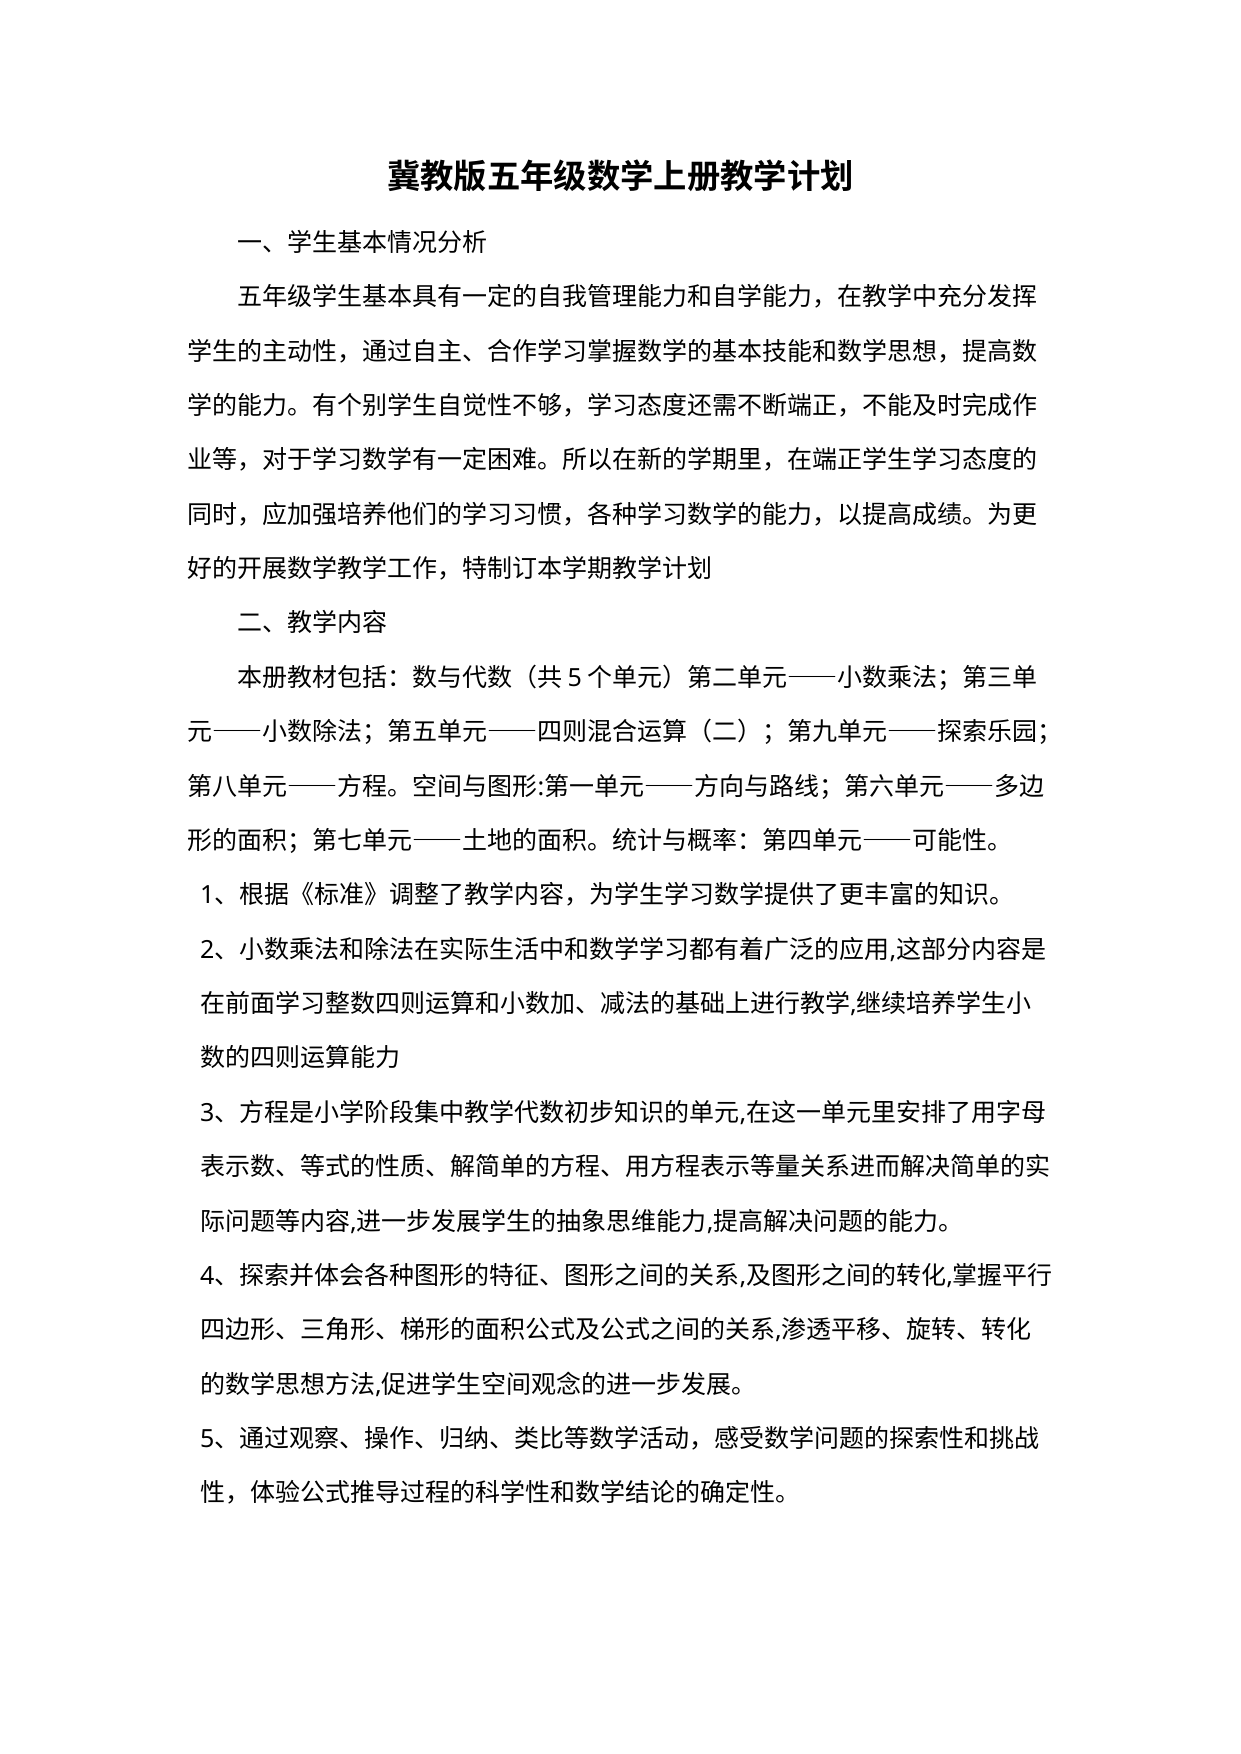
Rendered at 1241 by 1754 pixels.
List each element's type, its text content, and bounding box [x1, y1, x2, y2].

list 方程是小学阶段集中教学代数初步知识的单元,在这一单元里安排了用字母表示数、等式的性质、解简单的方程、用方程表示等量关系进而解决简单的实际问题等内容,进一步发展学生的抽象思维能力,提高解决问题的能力。 [200, 1092, 1053, 1237]
list 探索并体会各种图形的特征、图形之间的关系,及图形之间的转化,掌握平行四边形、三角形、梯形的面积公式及公式之间的关系,渗透平移、旋转、转化的数学思想方法,促进学生空间观念的进一步发展。 [200, 1255, 1053, 1400]
text 五年级学生基本具有一定的自我管理能力和自学能力，在教学中充分发挥学生的主动性，通过自主、合作学习掌握数学的基本技能和数学思想，提高数学的能力。有个别学生自觉性不够，学习态度还需不断端正，不能及时完成作业等，对于学习数学有一定困难。所以在新的学期里，在端正学生学习态度的同时，应加强培养他们的学习习惯，各种学习数学的能力，以提高成绩。为更好的开展数学教学工作，特制订本学期教学计划 [187, 277, 1053, 585]
text 5、通过观察、操作、归纳、类比等数学活动，感受数学问题的探索性和挑战性，体验公式推导过程的科学性和数学结论的确定性。 [200, 1418, 1053, 1509]
text 冀教版五年级数学上册教学计划 [187, 150, 1053, 198]
text 二、教学内容 [187, 603, 1053, 639]
list 根据《标准》调整了教学内容，为学生学习数学提供了更丰富的知识。 [200, 875, 1053, 911]
list 小数乘法和除法在实际生活中和数学学习都有着广泛的应用,这部分内容是在前面学习整数四则运算和小数加、减法的基础上进行教学,继续培养学生小数的四则运算能力 [200, 929, 1053, 1074]
text 一、学生基本情况分析 [187, 222, 1053, 258]
text 本册教材包括：数与代数（共5个单元）第二单元——小数乘法；第三单元——小数除法；第五单元——四则混合运算（二）；第九单元——探索乐园；第八单元——方程。空间与图形:第一单元——方向与路线；第六单元——多边形的面积；第七单元——土地的面积。统计与概率：第四单元——可能性。 [187, 657, 1053, 857]
